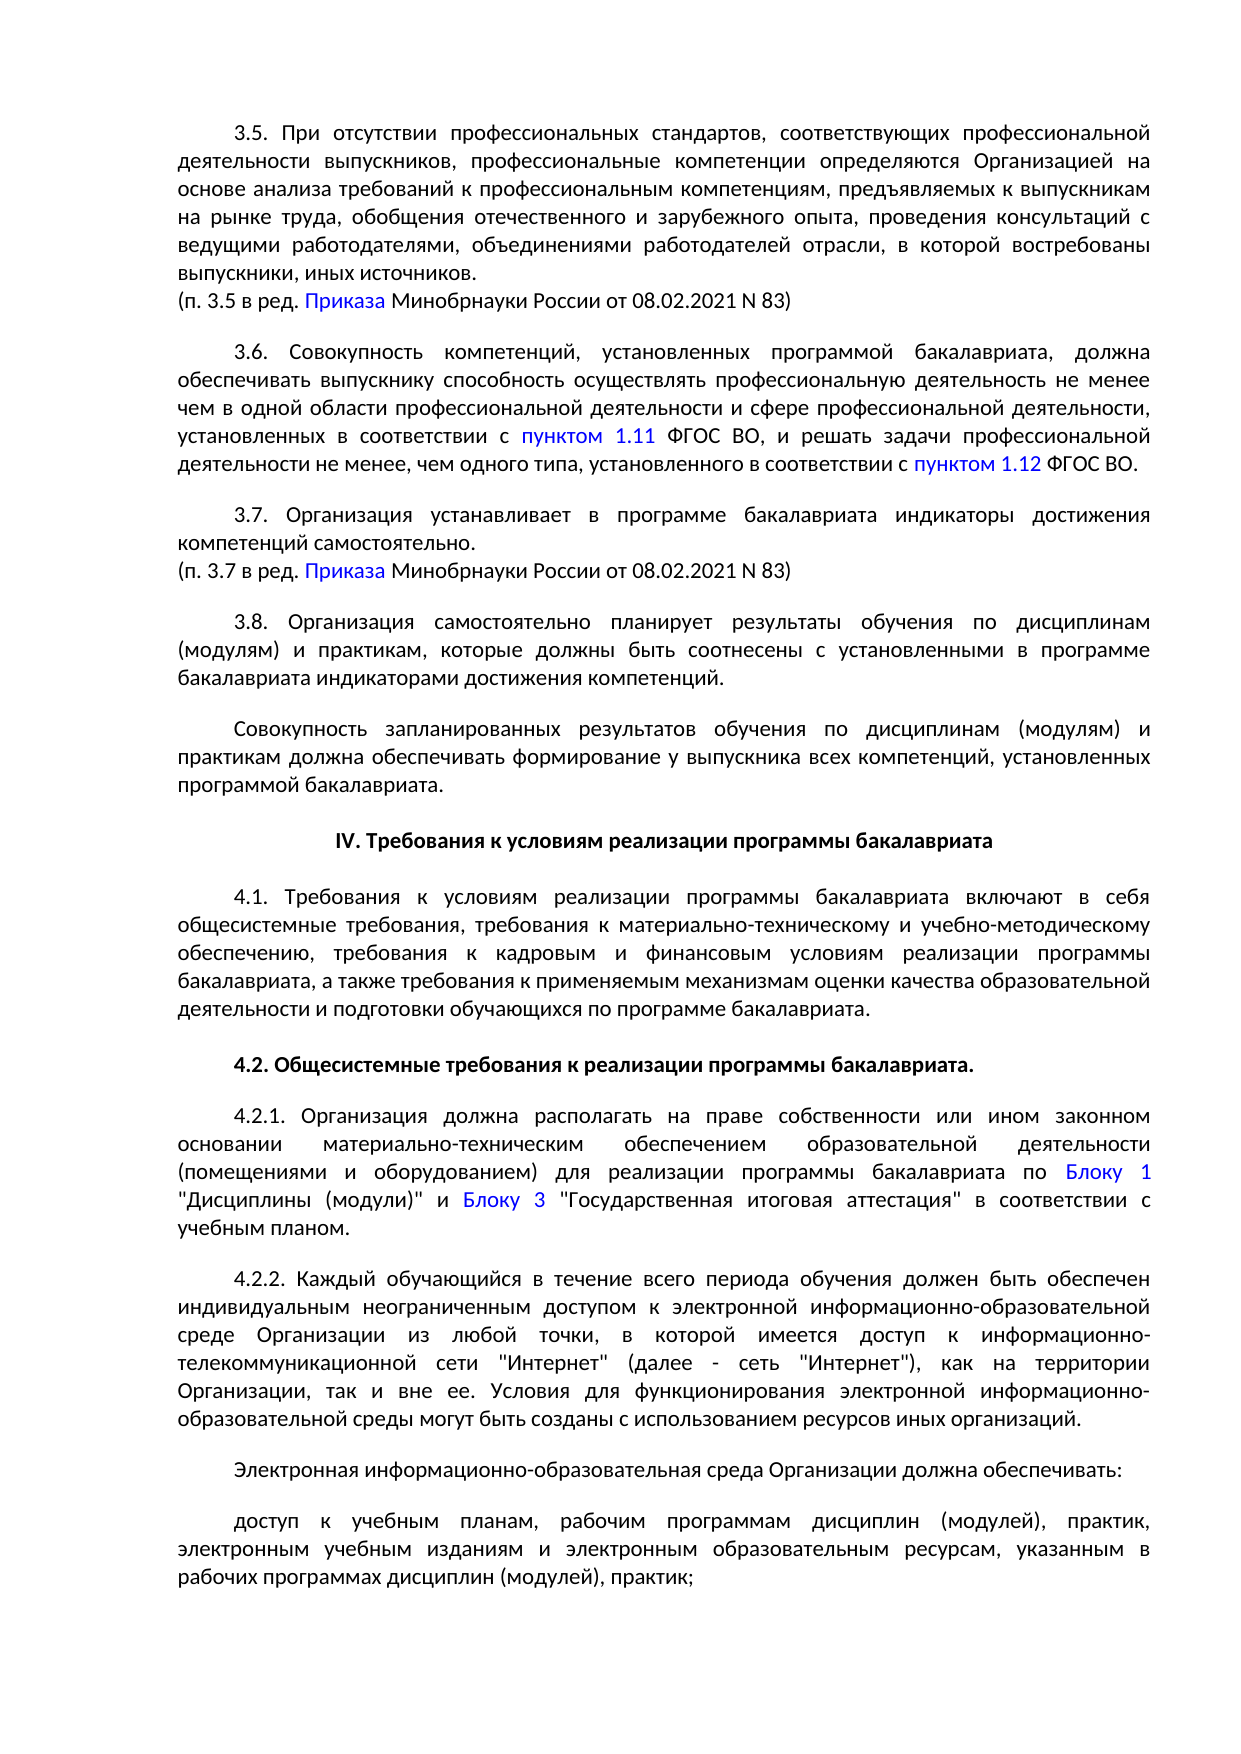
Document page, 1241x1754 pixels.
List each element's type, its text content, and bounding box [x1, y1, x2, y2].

text доступ к учебным планам, рабочим программам дисциплин (модулей), практик, электронным учебным изданиям и электронным образовательным ресурсам, указанным в рабочих программах дисциплин (модулей), практик; [177, 1506, 1152, 1590]
text 3.5. При отсутствии профессиональных стандартов, соответствующих профессиональной деятельности выпускников, профессиональные компетенции определяются Организацией на основе анализа требований к профессиональным компетенциям, предъявляемых к выпускникам на рынке труда, обобщения отечественного и зарубежного опыта, проведения консультаций с ведущими работодателями, объединениями работодателей отрасли, в которой востребованы выпускники, иных источников. [177, 118, 1152, 286]
text 3.8. Организация самостоятельно планирует результаты обучения по дисциплинам (модулям) и практикам, которые должны быть соотнесены с установленными в программе бакалавриата индикаторами достижения компетенций. [177, 607, 1152, 691]
text 4.1. Требования к условиям реализации программы бакалавриата включают в себя общесистемные требования, требования к материально-техническому и учебно-методическому обеспечению, требования к кадровым и финансовым условиям реализации программы бакалавриата, а также требования к применяемым механизмам оценки качества образовательной деятельности и подготовки обучающихся по программе бакалавриата. [177, 882, 1152, 1022]
text Совокупность запланированных результатов обучения по дисциплинам (модулям) и практикам должна обеспечивать формирование у выпускника всех компетенций, установленных программой бакалавриата. [177, 714, 1152, 798]
text 4.2.2. Каждый обучающийся в течение всего периода обучения должен быть обеспечен индивидуальным неограниченным доступом к электронной информационно-образовательной среде Организации из любой точки, в которой имеется доступ к информационно-телекоммуникационной сети "Интернет" (далее - сеть "Интернет"), как на территории Организации, так и вне ее. Условия для функционирования электронной информационно-образовательной среды могут быть созданы с использованием ресурсов иных организаций. [177, 1264, 1152, 1432]
text 4.2.1. Организация должна располагать на праве собственности или ином законном основании материально-техническим обеспечением образовательной деятельности (помещениями и оборудованием) для реализации программы бакалавриата по Блоку 1 "Дисциплины (модули)" и Блоку 3 "Государственная итоговая аттестация" в соответствии с учебным планом. [177, 1101, 1152, 1241]
text (п. 3.5 в ред. Приказа Минобрнауки России от 08.02.2021 N 83) [177, 286, 1152, 314]
text Электронная информационно-образовательная среда Организации должна обеспечивать: [177, 1455, 1152, 1483]
title 4.2. Общесистемные требования к реализации программы бакалавриата. [177, 1050, 1152, 1078]
text 3.6. Совокупность компетенций, установленных программой бакалавриата, должна обеспечивать выпускнику способность осуществлять профессиональную деятельность не менее чем в одной области профессиональной деятельности и сфере профессиональной деятельности, установленных в соответствии с пунктом 1.11 ФГОС ВО, и решать задачи профессиональной деятельности не менее, чем одного типа, установленного в соответствии с пунктом 1.12 ФГОС ВО. [177, 337, 1152, 477]
text (п. 3.7 в ред. Приказа Минобрнауки России от 08.02.2021 N 83) [177, 556, 1152, 584]
text 3.7. Организация устанавливает в программе бакалавриата индикаторы достижения компетенций самостоятельно. [177, 500, 1152, 556]
title IV. Требования к условиям реализации программы бакалавриата [177, 826, 1152, 854]
